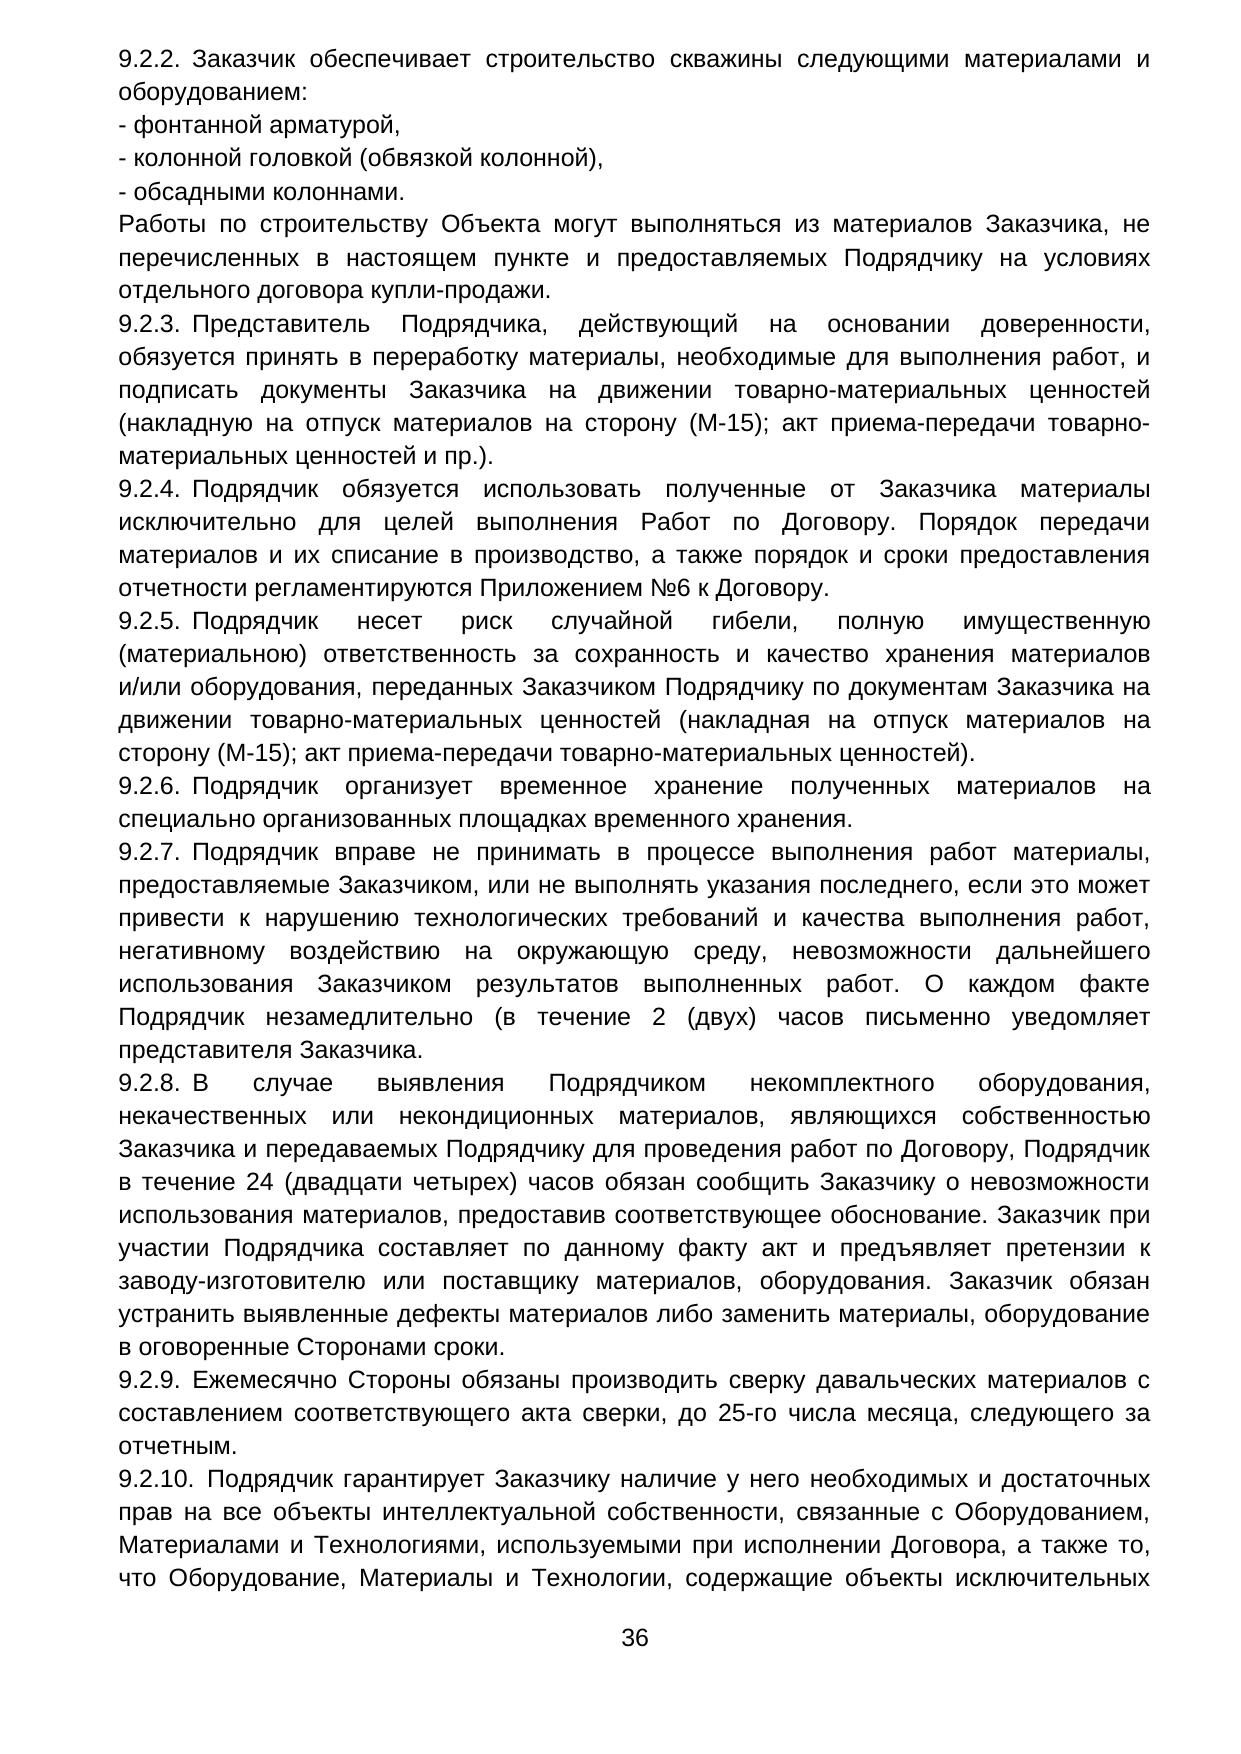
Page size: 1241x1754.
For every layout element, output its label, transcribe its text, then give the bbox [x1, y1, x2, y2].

list Подрядчик организует временное хранение полученных материалов на специально организованных площадках временного хранения. [118, 771, 1152, 833]
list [118, 1464, 1152, 1592]
list - обсадными колоннами. [118, 176, 1152, 205]
list - колонной головкой (обвязкой колонной), [118, 143, 1152, 172]
list Подрядчик несет риск случайной гибели, полную имущественную (материальною) ответственность за сохранность и качество хранения материалов и/или оборудования, переданных Заказчиком Подрядчику по документам Заказчика на движении товарно-материальных ценностей (накладная на отпуск материалов на сторону (М-15); акт приема-передачи товарно-материальных ценностей). [118, 606, 1152, 767]
list - фонтанной арматурой, [118, 110, 1152, 139]
list В случае выявления Подрядчиком некомплектного оборудования, некачественных или некондиционных материалов, являющихся собственностью Заказчика и передаваемых Подрядчику для проведения работ по Договору, Подрядчик в течение 24 (двадцати четырех) часов обязан сообщить Заказчику о невозможности использования материалов, предоставив соответствующее обоснование. Заказчик при участии Подрядчика составляет по данному факту акт и предъявляет претензии к заводу-изготовителю или поставщику материалов, оборудования. Заказчик обязан устранить выявленные дефекты материалов либо заменить материалы, оборудование в оговоренные Сторонами сроки. [118, 1068, 1152, 1361]
list Работы по строительству Объекта могут выполняться из материалов Заказчика, не перечисленных в настоящем пункте и предоставляемых Подрядчику на условиях отдельного договора купли-продажи. [118, 209, 1152, 304]
list Представитель Подрядчика, действующий на основании доверенности, обязуется принять в переработку материалы, необходимые для выполнения работ, и подписать документы Заказчика на движении товарно-материальных ценностей (накладную на отпуск материалов на сторону (М-15); акт приема-передачи товарно-материальных ценностей и пр.). [118, 308, 1152, 469]
list Ежемесячно Стороны обязаны производить сверку давальческих материалов с составлением соответствующего акта сверки, до 25-го числа месяца, следующего за отчетным. [118, 1365, 1152, 1460]
list Подрядчик вправе не принимать в процессе выполнения работ материалы, предоставляемые Заказчиком, или не выполнять указания последнего, если это может привести к нарушению технологических требований и качества выполнения работ, негативному воздействию на окружающую среду, невозможности дальнейшего использования Заказчиком результатов выполненных работ. О каждом факте Подрядчик незамедлительно (в течение 2 (двух) часов письменно уведомляет представителя Заказчика. [118, 837, 1152, 1064]
list Заказчик обеспечивает строительство скважины следующими материалами и оборудованием: [118, 44, 1152, 106]
list Подрядчик обязуется использовать полученные от Заказчика материалы исключительно для целей выполнения Работ по Договору. Порядок передачи материалов и их списание в производство, а также порядок и сроки предоставления отчетности регламентируются Приложением №6 к Договору. [118, 474, 1152, 601]
